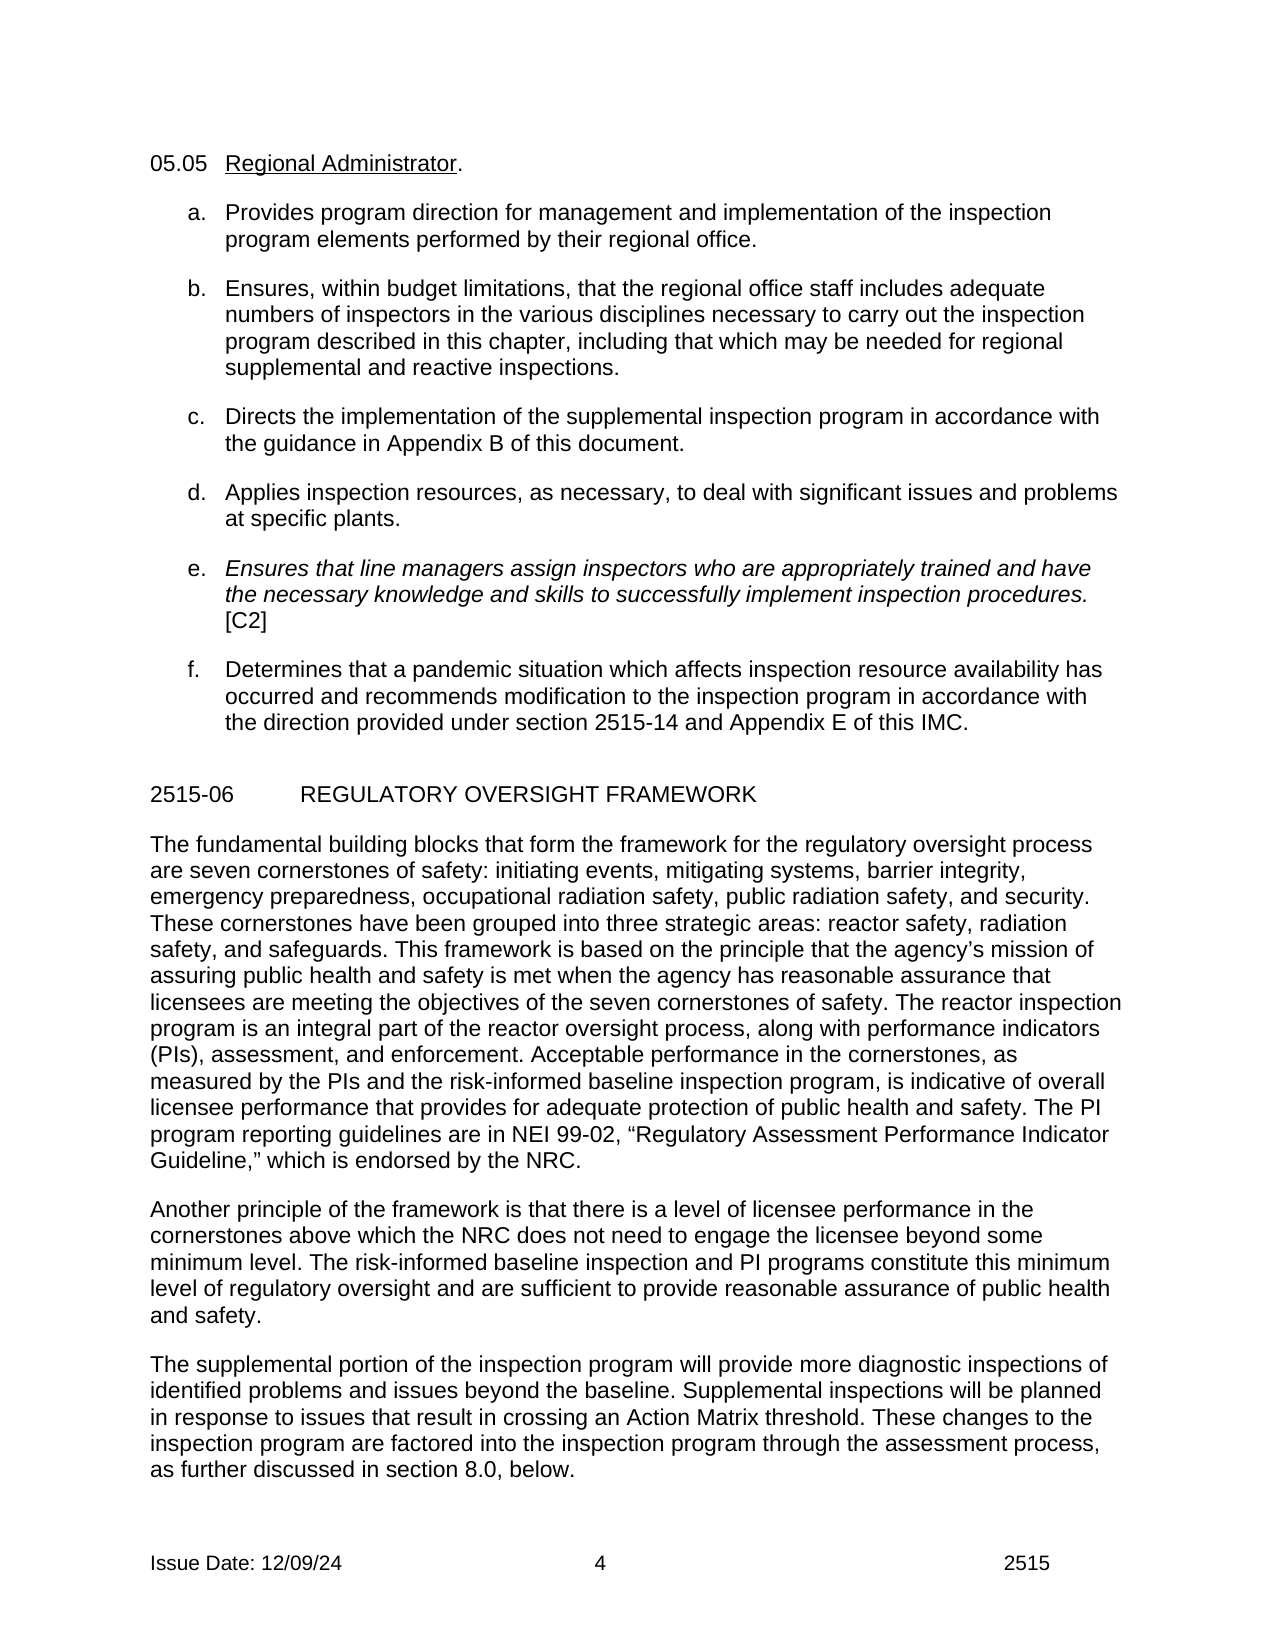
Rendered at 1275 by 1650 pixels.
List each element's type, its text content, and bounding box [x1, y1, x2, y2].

list Provides program direction for management and implementation of the inspection program elements performed by their regional office. [187, 199, 1125, 252]
list Determines that a pandemic situation which affects inspection resource availability has occurred and recommends modification to the inspection program in accordance with the direction provided under section 2515-14 and Appendix E of this IMC. [187, 656, 1125, 736]
list Ensures, within budget limitations, that the regional office staff includes adequate numbers of inspectors in the various disciplines necessary to carry out the inspection program described in this chapter, including that which may be needed for regional supplemental and reactive inspections. [187, 275, 1125, 380]
text 05.05 Regional Administrator. [150, 150, 1125, 176]
text Another principle of the framework is that there is a level of licensee performance in the cornerstones above which the NRC does not need to engage the licensee beyond some minimum level. The risk-informed baseline inspection and PI programs constitute this minimum level of regulatory oversight and are sufficient to provide reasonable assurance of public health and safety. [150, 1196, 1125, 1328]
list Directs the implementation of the supplemental inspection program in accordance with the guidance in Appendix B of this document. [187, 403, 1125, 456]
list Applies inspection resources, as necessary, to deal with significant issues and problems at specific plants. [187, 479, 1125, 532]
list Ensures that line managers assign inspectors who are appropriately trained and have the necessary knowledge and skills to successfully implement inspection procedures. [C2] [187, 554, 1125, 633]
text The fundamental building blocks that form the framework for the regulatory oversight process are seven cornerstones of safety: initiating events, mitigating systems, barrier integrity, emergency preparedness, occupational radiation safety, public radiation safety, and security. These cornerstones have been grouped into three strategic areas: reactor safety, radiation safety, and safeguards. This framework is based on the principle that the agency’s mission of assuring public health and safety is met when the agency has reasonable assurance that licensees are meeting the objectives of the seven cornerstones of safety. The reactor inspection program is an integral part of the reactor oversight process, along with performance indicators (PIs), assessment, and enforcement. Acceptable performance in the cornerstones, as measured by the PIs and the risk-informed baseline inspection program, is indicative of overall licensee performance that provides for adequate protection of public health and safety. The PI program reporting guidelines are in NEI 99-02, “Regulatory Assessment Performance Indicator Guideline,” which is endorsed by the NRC. [150, 831, 1125, 1173]
subtitle 2515-06 REGULATORY OVERSIGHT FRAMEWORK [150, 781, 1125, 808]
text The supplemental portion of the inspection program will provide more diagnostic inspections of identified problems and issues beyond the baseline. Supplemental inspections will be planned in response to issues that result in crossing an Action Matrix threshold. These changes to the inspection program are factored into the inspection program through the assessment process, as further discussed in section 8.0, below. [150, 1351, 1125, 1483]
